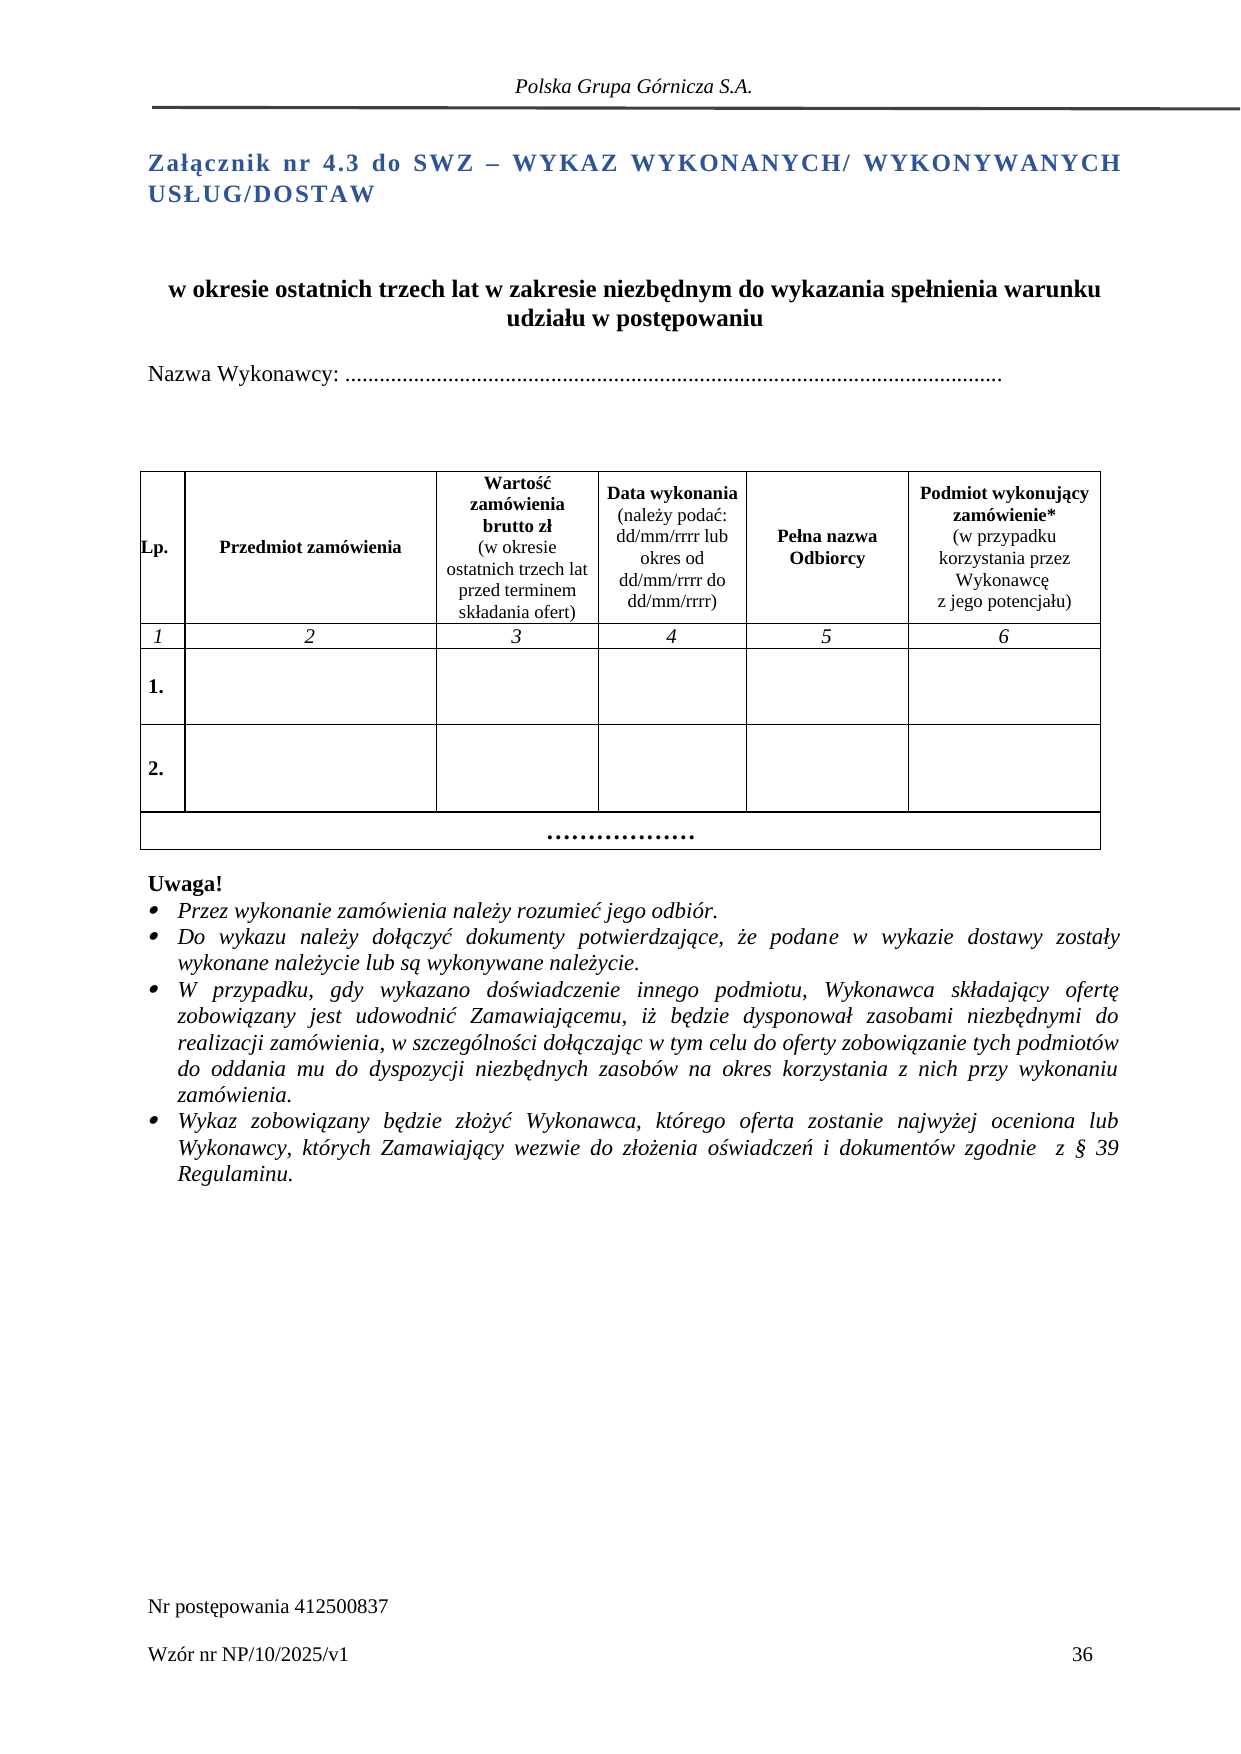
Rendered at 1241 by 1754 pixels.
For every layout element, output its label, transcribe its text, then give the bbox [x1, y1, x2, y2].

table_cell [747, 649, 908, 724]
table_cell [747, 725, 908, 811]
table_cell 5 [747, 624, 908, 648]
table_cell 6 [909, 624, 1100, 648]
list Do wykazu należy dołączyć dokumenty potwierdzające, że podane w wykazie dostawy zostały wykonane należycie lub są wykonywane należycie. [148, 923, 1122, 976]
table_cell [599, 725, 746, 811]
table_cell 4 [599, 624, 746, 648]
table_cell 3 [437, 624, 598, 648]
table_cell 1 [141, 624, 184, 648]
table_header Przedmiot zamówienia [186, 472, 436, 622]
table_cell [186, 649, 436, 724]
table_cell [186, 725, 436, 811]
list Wykaz zobowiązany będzie złożyć Wykonawca, którego oferta zostanie najwyżej oceniona lub Wykonawcy, których Zamawiający wezwie do złożenia oświadczeń i dokumentów zgodnie z § 39 Regulaminu. [148, 1108, 1122, 1187]
table_cell ……………… [141, 813, 1100, 848]
table_cell [909, 725, 1100, 811]
text Załącznik nr 4.3 do SWZ – WYKAZ WYKONANYCH/ WYKONYWANYCH USŁUG/DOSTAW [148, 148, 1122, 207]
text Uwaga! [148, 870, 1122, 897]
table_cell [437, 725, 598, 811]
table_header Pełna nazwa Odbiorcy [747, 472, 908, 622]
table_header Wartość zamówienia brutto zł (w okresie ostatnich trzech lat przed terminem składania ofert) [437, 472, 598, 622]
text Nazwa Wykonawcy: ................................................................................................................... [148, 360, 1122, 387]
table_header Lp. [141, 472, 184, 622]
table_cell [437, 649, 598, 724]
table_cell 1. [141, 649, 184, 724]
table_header Podmiot wykonujący zamówienie* (w przypadku korzystania przez Wykonawcę z jego potencjału) [909, 472, 1100, 622]
table_cell 2. [141, 725, 184, 811]
table_cell 2 [186, 624, 436, 648]
table_cell [599, 649, 746, 724]
table_cell [909, 649, 1100, 724]
list Przez wykonanie zamówienia należy rozumieć jego odbiór. [148, 897, 1122, 923]
list W przypadku, gdy wykazano doświadczenie innego podmiotu, Wykonawca składający ofertę zobowiązany jest udowodnić Zamawiającemu, iż będzie dysponował zasobami niezbędnymi do realizacji zamówienia, w szczególności dołączając w tym celu do oferty zobowiązanie tych podmiotów do oddania mu do dyspozycji niezbędnych zasobów na okres korzystania z nich przy wykonaniu zamówienia. [148, 976, 1122, 1108]
text w okresie ostatnich trzech lat w zakresie niezbędnym do wykazania spełnienia warunku udziału w postępowaniu [148, 274, 1122, 332]
table_header Data wykonania (należy podać: dd/mm/rrrr lub okres od dd/mm/rrrr do dd/mm/rrrr) [599, 472, 746, 622]
